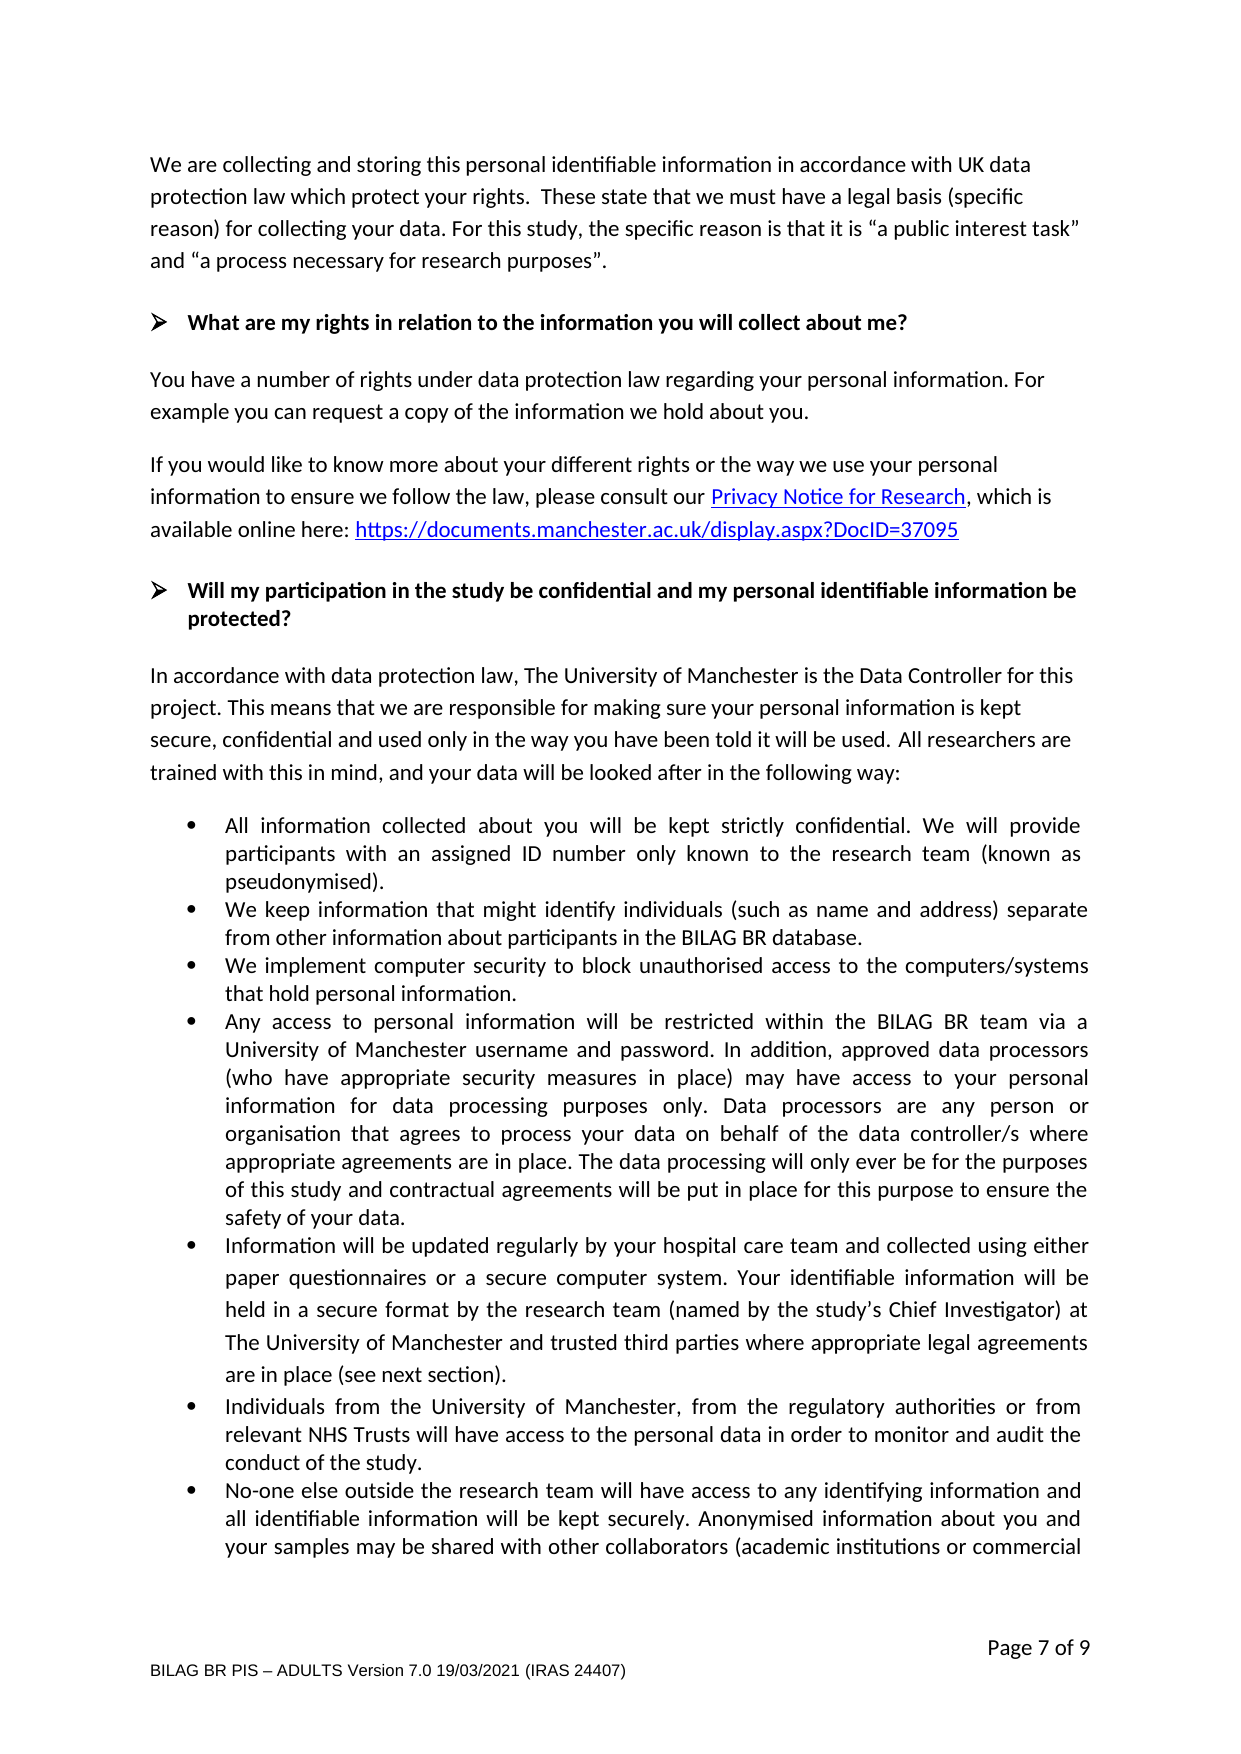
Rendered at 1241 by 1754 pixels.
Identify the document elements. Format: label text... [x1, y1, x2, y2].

list We keep information that might identify individuals (such as name and address) separate from other information about participants in the BILAG BR database. [187, 895, 1090, 951]
list Will my participation in the study be confidential and my personal identifiable information be protected? [150, 576, 1090, 632]
list Individuals from the , from the regulatory authorities or from relevant NHS Trusts will have access to the personal data in order to monitor and audit the conduct of the study. [187, 1392, 1083, 1476]
list We implement computer security to block unauthorised access to the computers/systems that hold personal information. [187, 951, 1090, 1007]
text If you would like to know more about your different rights or the way we use your personal information to ensure we follow the law, please consult our Privacy Notice for Research, which is available online here: https://documents.manchester.ac.uk/display.aspx?DocID=37095 [150, 450, 1090, 543]
text In accordance with data protection law, The University of Manchester is the Data Controller for this project. This means that we are responsible for making sure your personal information is kept secure, confidential and used only in the way you have been told it will be used. All researchers are trained with this in mind, and your data will be looked after in the following way: [150, 661, 1090, 786]
list Information will be updated regularly by your hospital care team and collected using either paper questionnaires or a secure computer system. Your identifiable information will be held in a secure format by the research team (named by the study’s Chief Investigator) at The University of Manchester and trusted third parties where appropriate legal agreements are in place (see next section). [187, 1231, 1090, 1388]
list Any access to personal information will be restricted within the BILAG BR team via a University of Manchester username and password. In addition, approved data processors (who have appropriate security measures in place) may have access to your personal information for data processing purposes only. Data processors are any person or organisation that agrees to process your data on behalf of the data controller/s where appropriate agreements are in place. The data processing will only ever be for the purposes of this study and contractual agreements will be put in place for this purpose to ensure the safety of your data. [187, 1007, 1090, 1231]
list What are my rights in relation to the information you will collect about me? [150, 308, 1090, 336]
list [187, 1476, 1083, 1560]
text You have a number of rights under data protection law regarding your personal information. For example you can request a copy of the information we hold about you. [150, 365, 1090, 425]
list All information collected about you will be kept strictly confidential. We will provide participants with an assigned ID number only known to the research team (known as pseudonymised). [187, 811, 1083, 895]
text We are collecting and storing this personal identifiable information in accordance with UK data protection law which protect your rights. These state that we must have a legal basis (specific reason) for collecting your data. For this study, the specific reason is that it is “a public interest task” and “a process necessary for research purposes”. [150, 150, 1090, 274]
